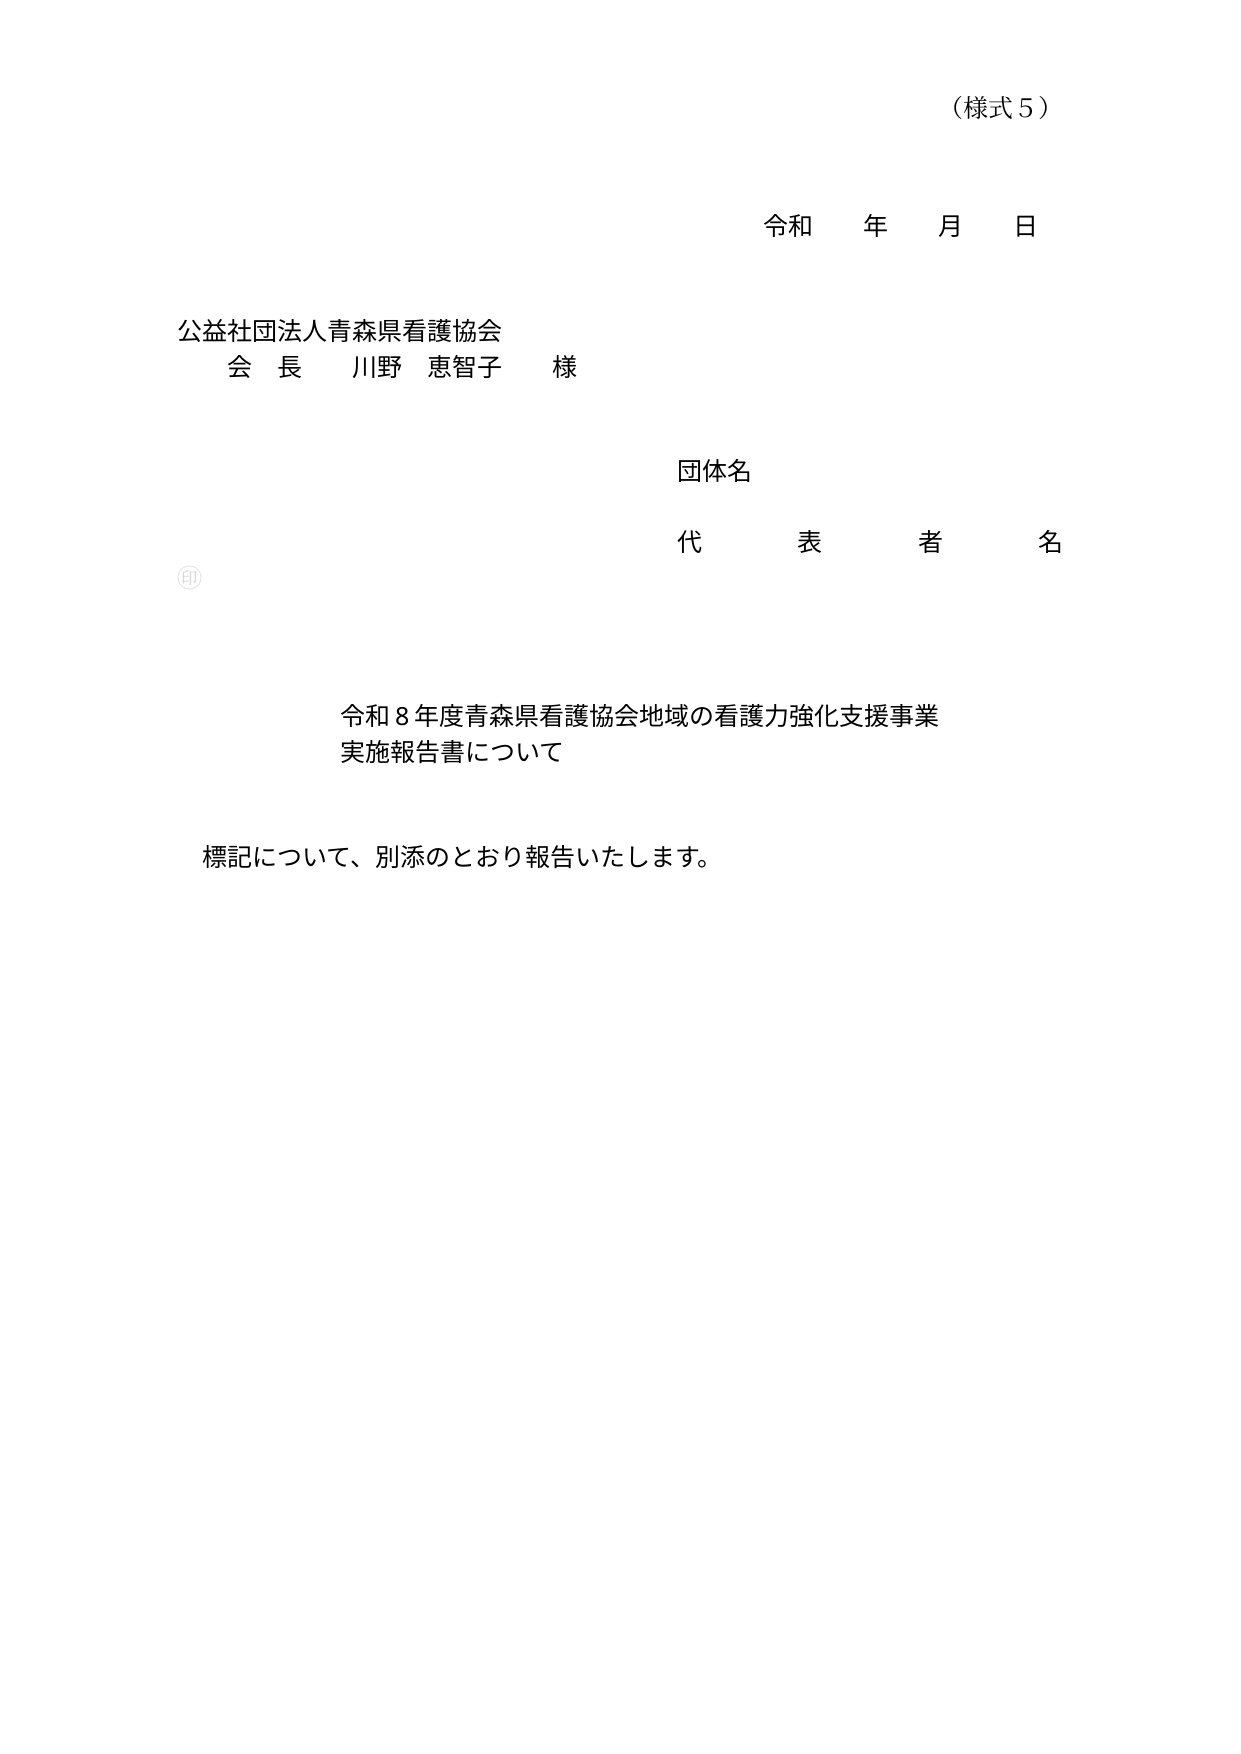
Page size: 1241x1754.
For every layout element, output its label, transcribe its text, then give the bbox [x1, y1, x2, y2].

text 会 長 川野 恵智子 様 [177, 347, 1063, 384]
text 実施報告書について [177, 733, 1063, 769]
text 代表者名 ㊞ [177, 522, 1063, 594]
text 令和8年度青森県看護協会地域の看護力強化支援事業 [177, 696, 1063, 733]
text 公益社団法人青森県看護協会 [177, 311, 1063, 347]
text 令和 年 月 日 [177, 207, 1038, 243]
text 標記について、別添のとおり報告いたします。 [177, 837, 1063, 873]
text 団体名 [177, 452, 1063, 488]
